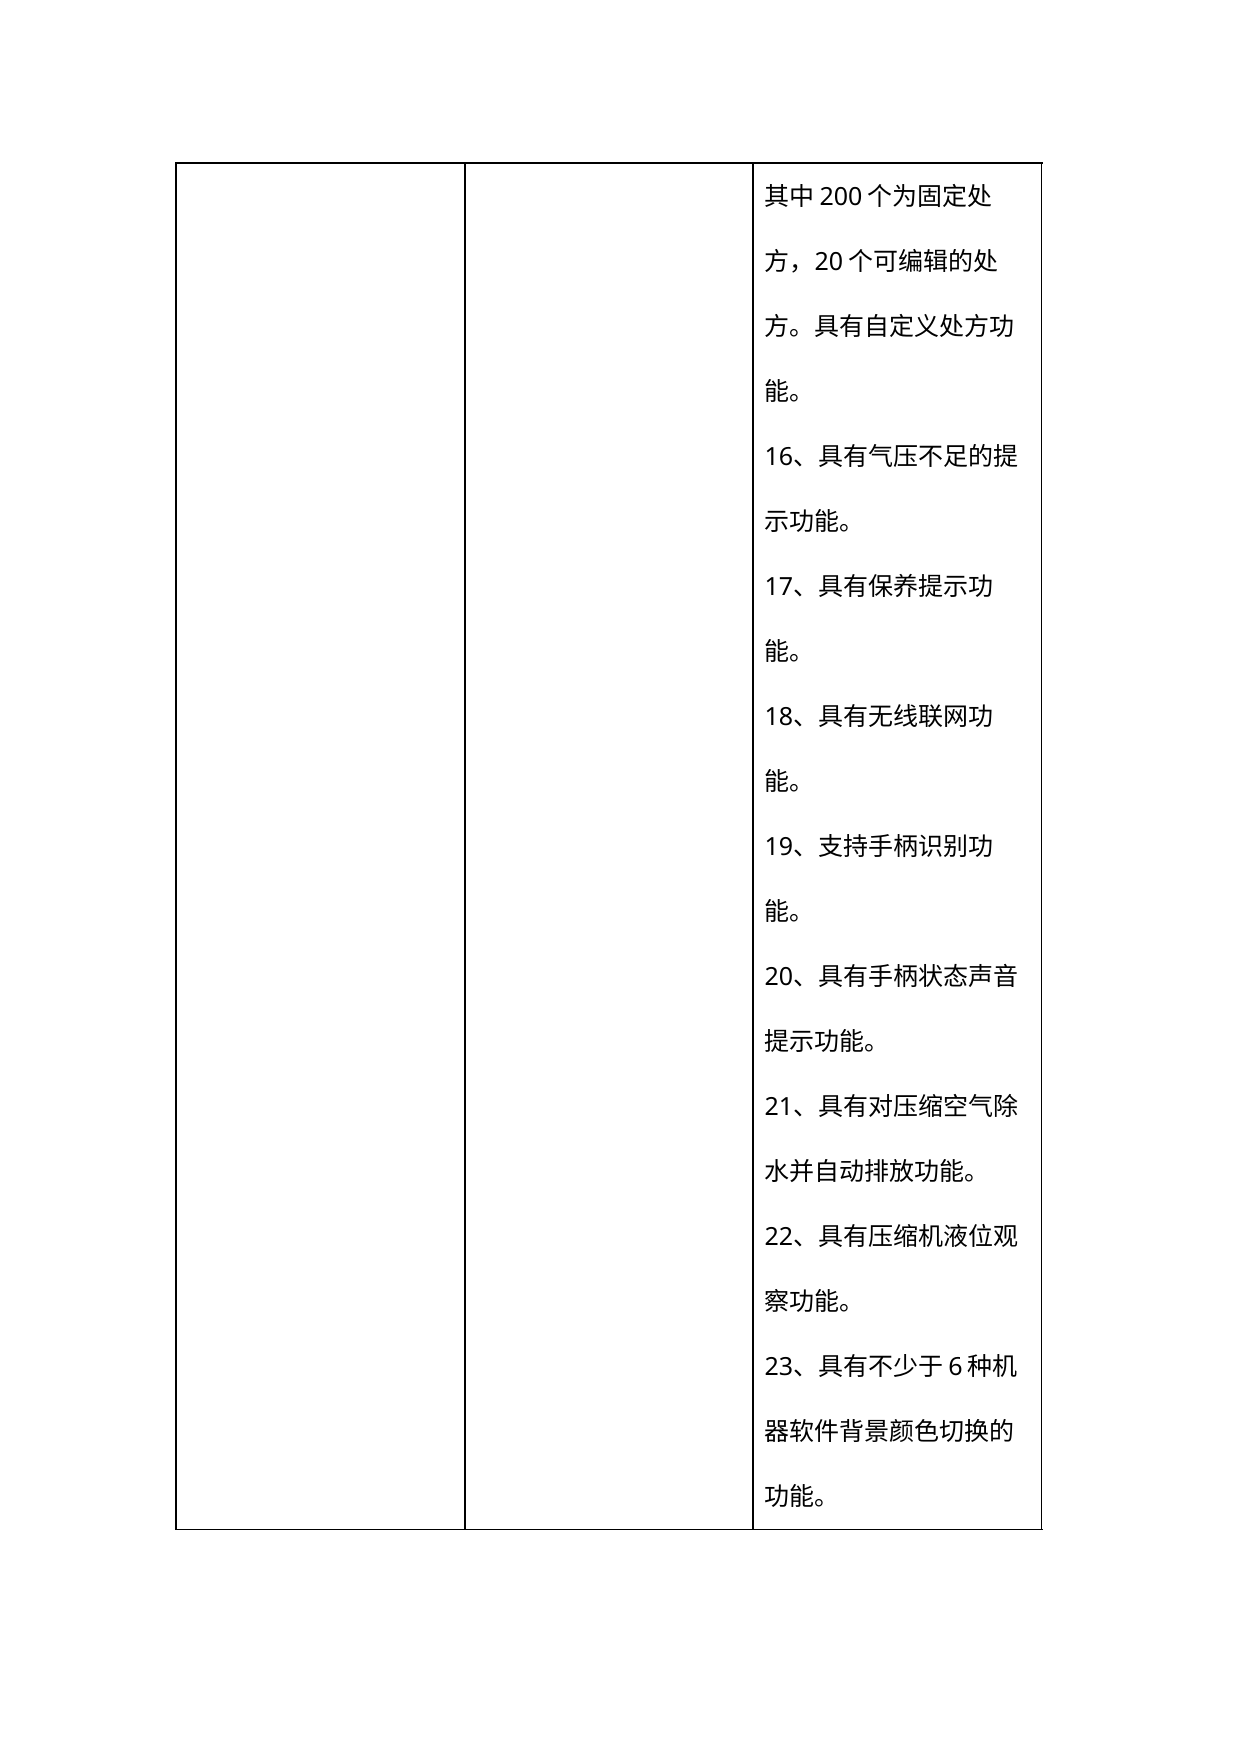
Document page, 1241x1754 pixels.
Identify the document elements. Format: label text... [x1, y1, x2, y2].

table_cell [466, 164, 752, 1528]
table_cell 1 [177, 164, 464, 1528]
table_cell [754, 164, 1041, 1528]
